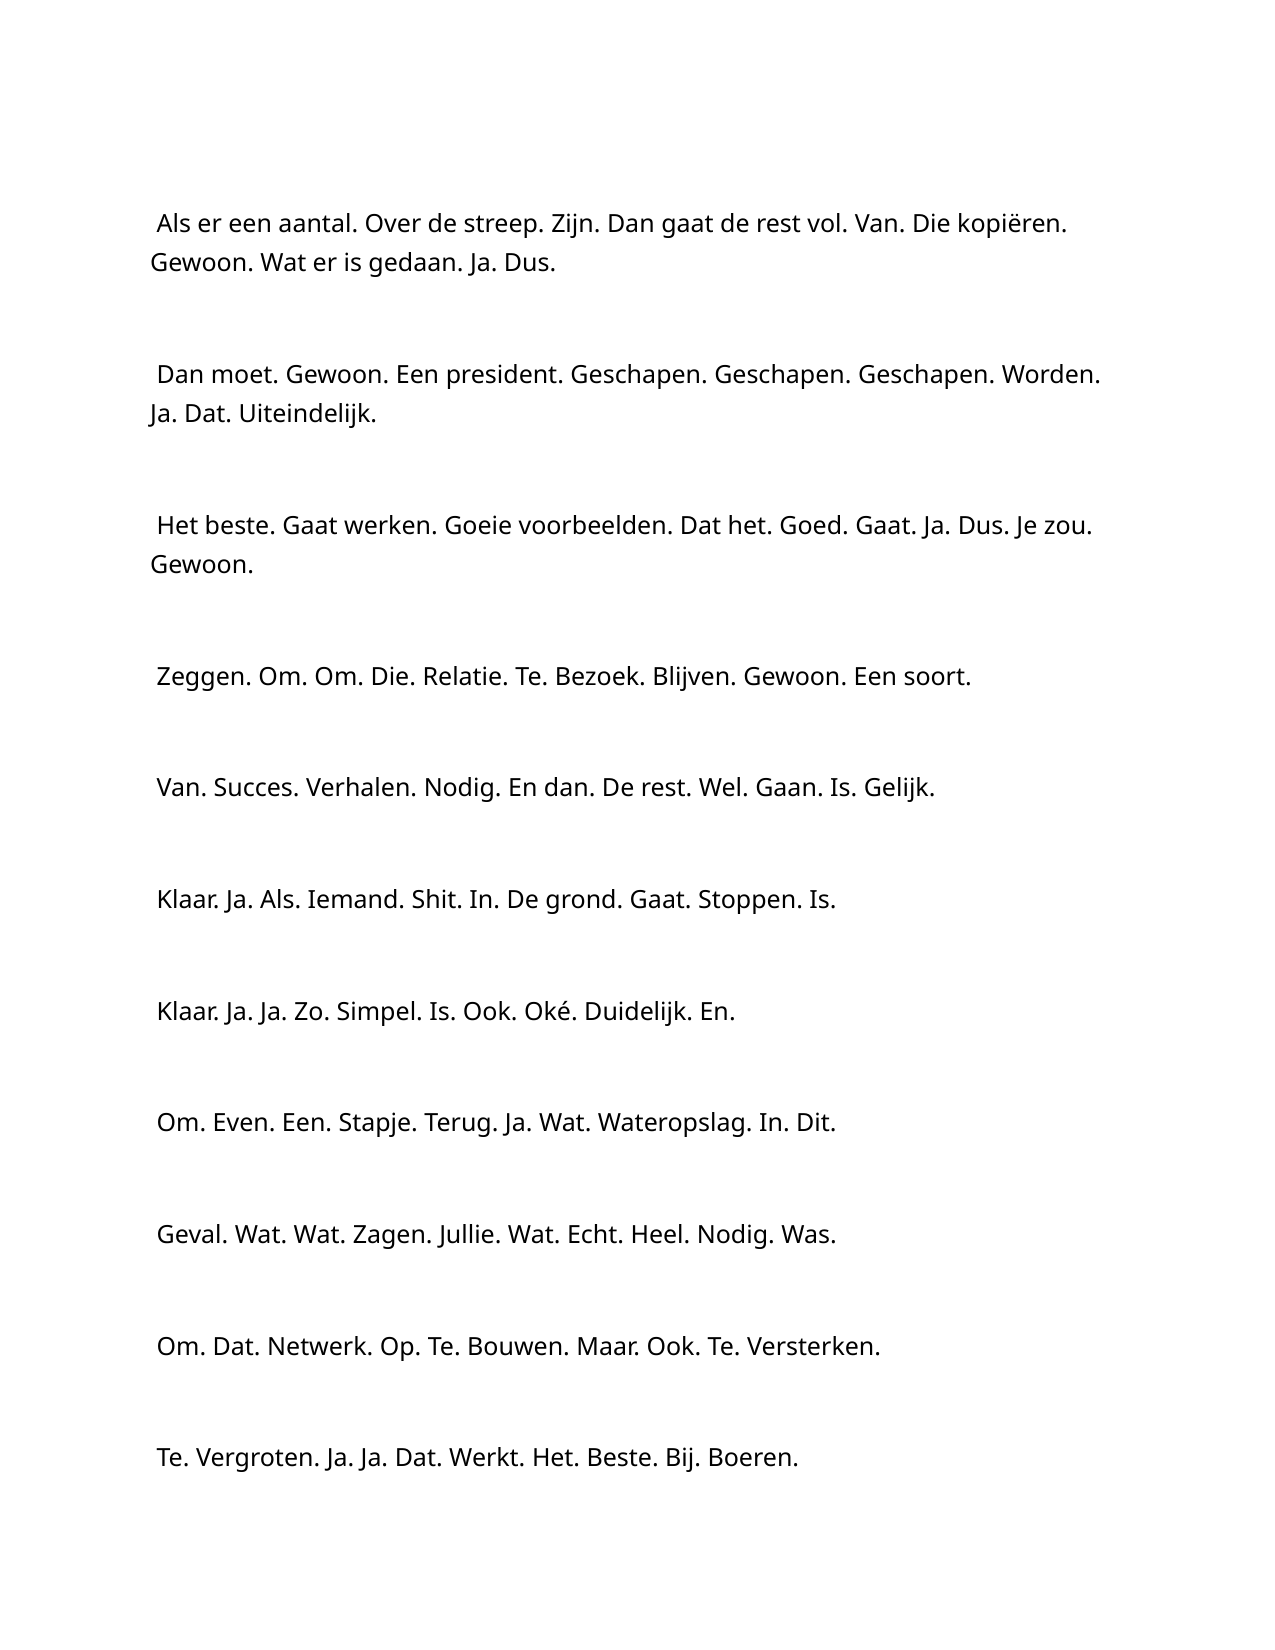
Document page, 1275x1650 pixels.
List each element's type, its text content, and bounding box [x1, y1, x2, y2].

text Om. Dat. Netwerk. Op. Te. Bouwen. Maar. Ook. Te. Versterken. [150, 1328, 1125, 1362]
text Dan moet. Gewoon. Een president. Geschapen. Geschapen. Geschapen. Worden. Ja. Dat. Uiteindelijk. [150, 357, 1125, 430]
text Klaar. Ja. Ja. Zo. Simpel. Is. Ook. Oké. Duidelijk. En. [150, 993, 1125, 1027]
text Als er een aantal. Over de streep. Zijn. Dan gaat de rest vol. Van. Die kopiëren. Gewoon. Wat er is gedaan. Ja. Dus. [150, 206, 1125, 279]
text Zeggen. Om. Om. Die. Relatie. Te. Bezoek. Blijven. Gewoon. Een soort. [150, 658, 1125, 692]
text Klaar. Ja. Als. Iemand. Shit. In. De grond. Gaat. Stoppen. Is. [150, 882, 1125, 916]
text Geval. Wat. Wat. Zagen. Jullie. Wat. Echt. Heel. Nodig. Was. [150, 1217, 1125, 1251]
text Te. Vergroten. Ja. Ja. Dat. Werkt. Het. Beste. Bij. Boeren. [150, 1440, 1125, 1474]
text Van. Succes. Verhalen. Nodig. En dan. De rest. Wel. Gaan. Is. Gelijk. [150, 770, 1125, 804]
text Om. Even. Een. Stapje. Terug. Ja. Wat. Wateropslag. In. Dit. [150, 1105, 1125, 1139]
text Het beste. Gaat werken. Goeie voorbeelden. Dat het. Goed. Gaat. Ja. Dus. Je zou. Gewoon. [150, 507, 1125, 581]
